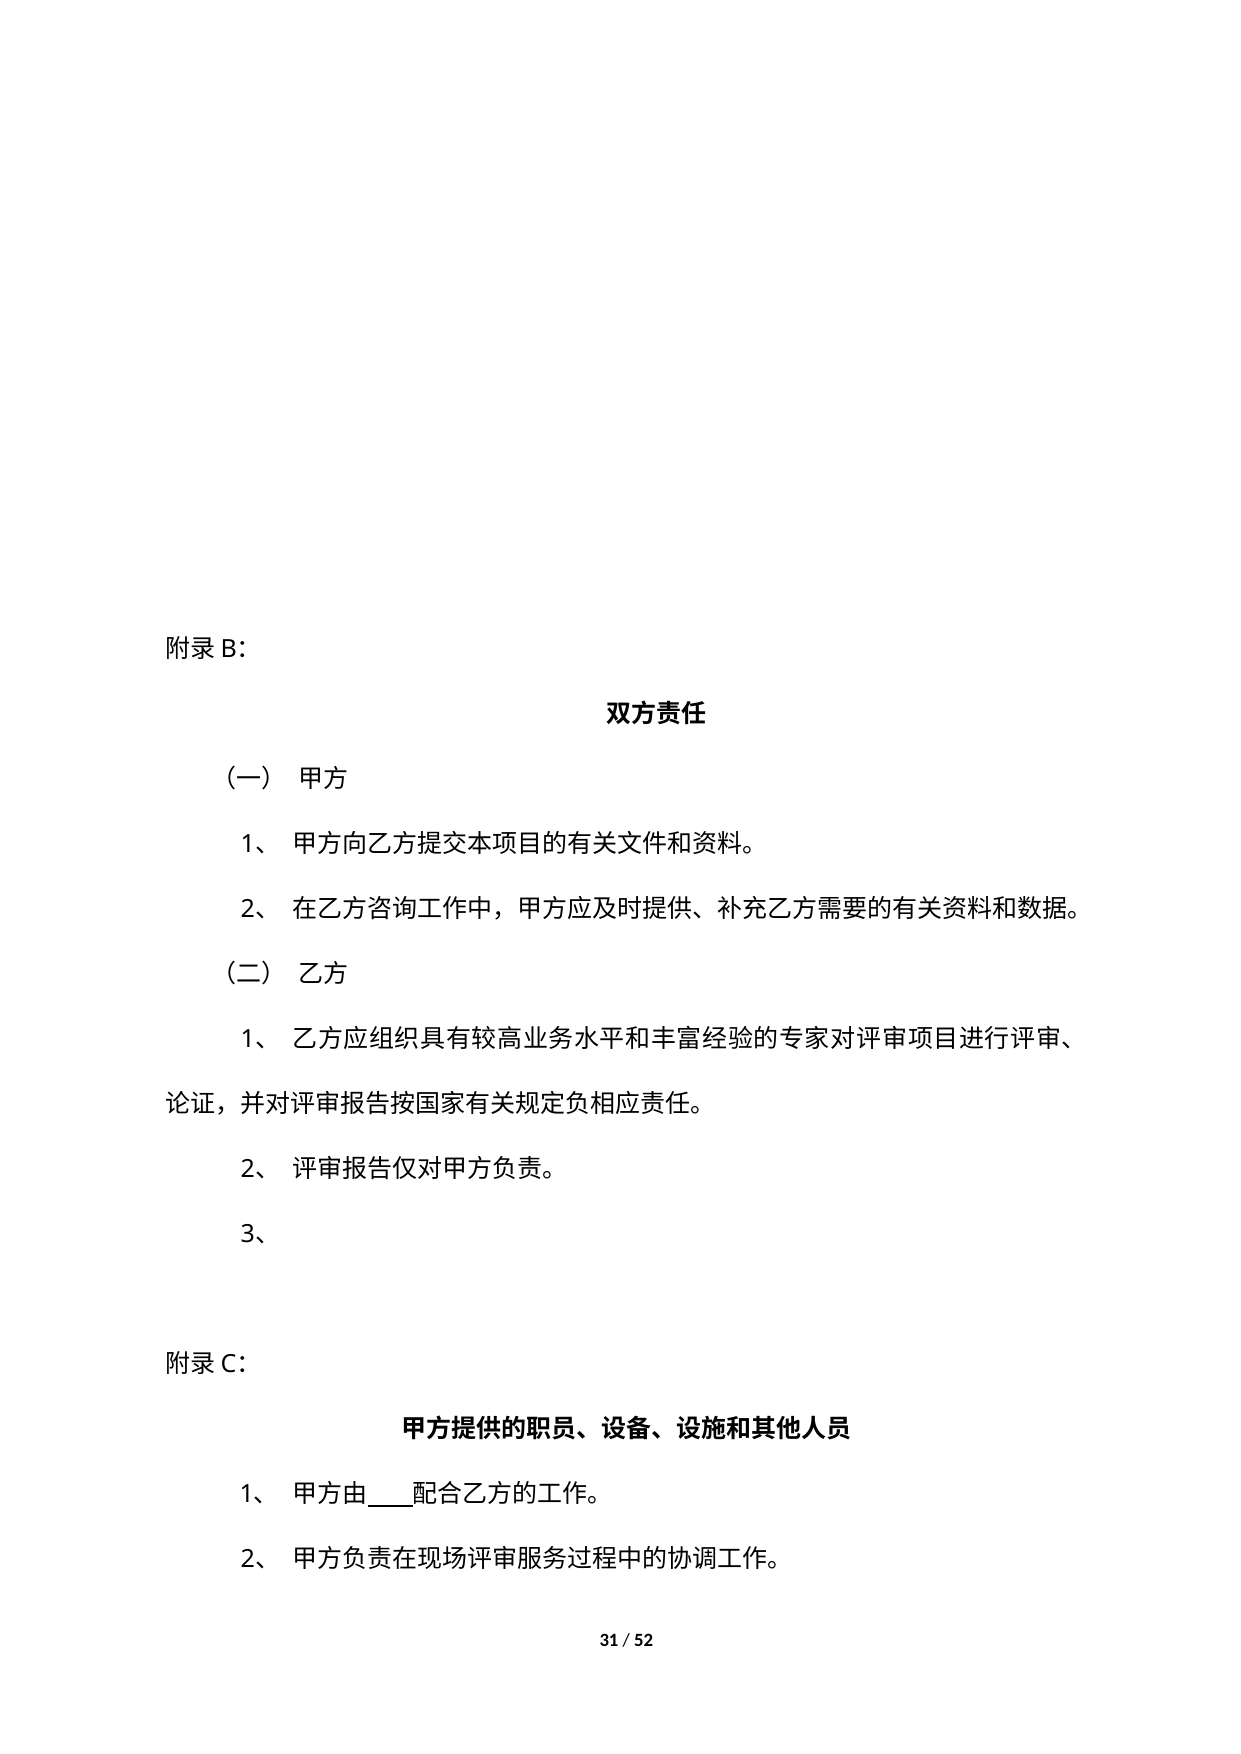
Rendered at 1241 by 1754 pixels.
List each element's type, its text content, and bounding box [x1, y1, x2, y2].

list 在乙方咨询工作中，甲方应及时提供、补充乙方需要的有关资料和数据。 [165, 874, 1087, 939]
list 甲方负责在现场评审服务过程中的协调工作。 [240, 1524, 1087, 1589]
list 甲方向乙方提交本项目的有关文件和资料。 [165, 809, 1087, 874]
list 乙方 [211, 939, 1087, 1004]
list 乙方应组织具有较高业务水平和丰富经验的专家对评审项目进行评审、论证，并对评审报告按国家有关规定负相应责任。 [165, 1004, 1087, 1134]
list 甲方 [211, 744, 1087, 809]
list 甲方由 配合乙方的工作。 [239, 1459, 1087, 1524]
list 评审报告仅对甲方负责。 [165, 1134, 1087, 1199]
text 附录B： [165, 614, 1087, 679]
text 甲方提供的职员、设备、设施和其他人员 [165, 1394, 1087, 1459]
text 附录C： [165, 1329, 1087, 1394]
text 双方责任 [165, 679, 1087, 744]
